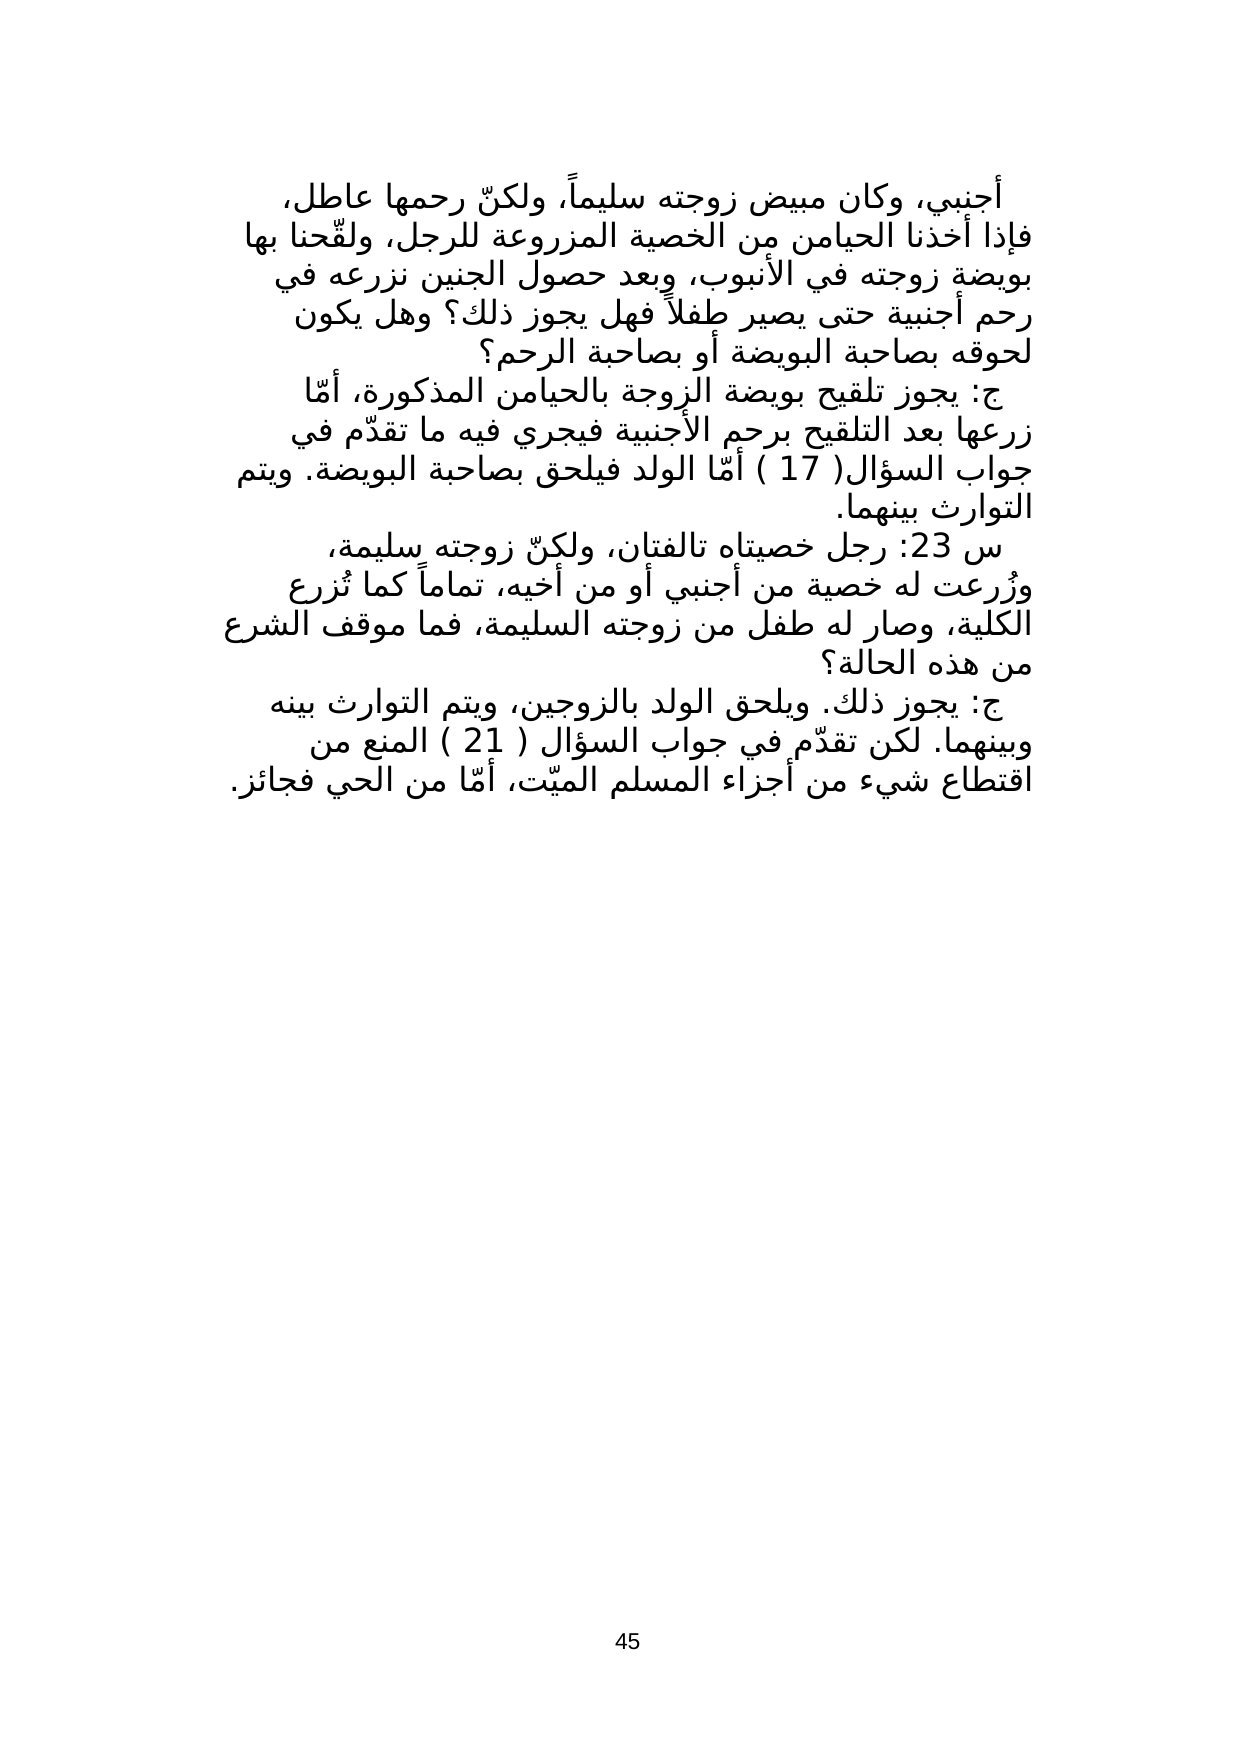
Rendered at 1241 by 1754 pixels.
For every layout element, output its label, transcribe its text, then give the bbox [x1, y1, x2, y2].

text س 23: رجل خصيتاه تالفتان، ولكنّ زوجته سليمة، وزُرعت له خصية من أجنبي أو من أخيه، تماماً كما تُزرع الكلية، وصار له طفل من زوجته السليمة، فما موقف الشرع من هذه الحالة؟ [222, 527, 1033, 682]
text أجنبي، وكان مبيض زوجته سليماً، ولكنّ رحمها عاطل، فإذا أخذنا الحيامن من الخصية المزروعة للرجل، ولقّحنا بها بويضة زوجته في الأنبوب، وبعد حصول الجنين نزرعه في رحم أجنبية حتى يصير طفلاً فهل يجوز ذلك؟ وهل يكون لحوقه بصاحبة البويضة أو بصاحبة الرحم؟ [222, 177, 1033, 371]
text ج: يجوز ذلك. ويلحق الولد بالزوجين، ويتم التوارث بينه وبينهما. لكن تقدّم في جواب السؤال ( 21 ) المنع من اقتطاع شيء من أجزاء المسلم الميّت، أمّا من الحي فجائز. [222, 682, 1033, 799]
text ج: يجوز تلقيح بويضة الزوجة بالحيامن المذكورة، أمّا زرعها بعد التلقيح برحم الأجنبية فيجري فيه ما تقدّم في جواب السؤال( 17 ) أمّا الولد فيلحق بصاحبة البويضة. ويتم التوارث بينهما. [222, 371, 1033, 527]
